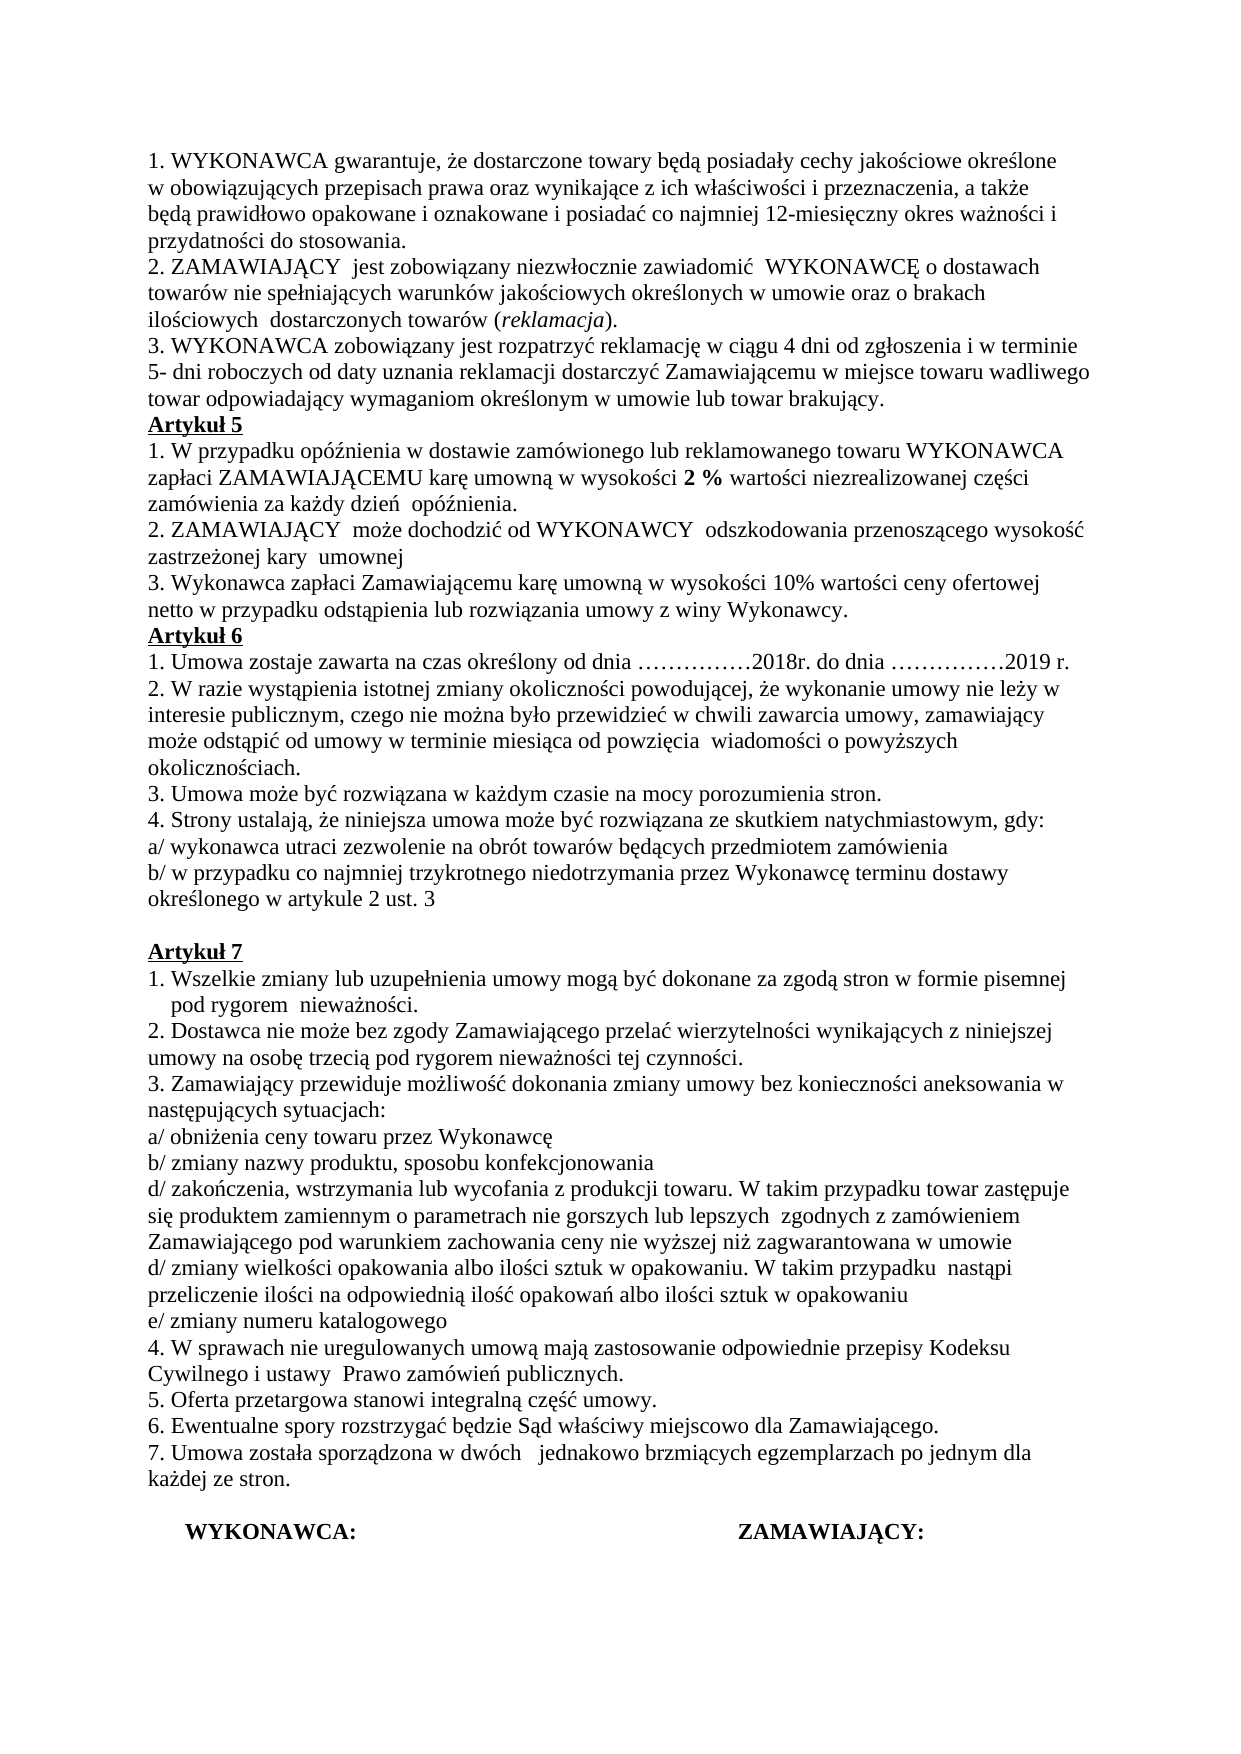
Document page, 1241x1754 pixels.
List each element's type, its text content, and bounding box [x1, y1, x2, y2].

text 3. Umowa może być rozwiązana w każdym czasie na mocy porozumienia stron. [148, 780, 1093, 806]
text 1. WYKONAWCA gwarantuje, że dostarczone towary będą posiadały cechy jakościowe określone [148, 148, 1093, 174]
text pod rygorem nieważności. [148, 991, 1093, 1017]
text 1. Wszelkie zmiany lub uzupełnienia umowy mogą być dokonane za zgodą stron w formie pisemnej [148, 964, 1093, 991]
text Artykuł 5 [148, 411, 1093, 437]
text b/ w przypadku co najmniej trzykrotnego niedotrzymania przez Wykonawcę terminu dostawy określonego w artykule 2 ust. 3 [148, 859, 1093, 912]
text d/ zmiany wielkości opakowania albo ilości sztuk w opakowaniu. W takim przypadku nastąpi przeliczenie ilości na odpowiednią ilość opakowań albo ilości sztuk w opakowaniu [148, 1254, 1093, 1307]
text w obowiązujących przepisach prawa oraz wynikające z ich właściwości i przeznaczenia, a także [148, 174, 1093, 200]
text Cywilnego i ustawy Prawo zamówień publicznych. [148, 1360, 1093, 1386]
text 2. Dostawca nie może bez zgody Zamawiającego przelać wierzytelności wynikających z niniejszej umowy na osobę trzecią pod rygorem nieważności tej czynności. [148, 1017, 1093, 1070]
text 2. ZAMAWIAJĄCY jest zobowiązany niezwłocznie zawiadomić WYKONAWCĘ o dostawach towarów nie spełniających warunków jakościowych określonych w umowie oraz o brakach ilościowych dostarczonych towarów (reklamacja). [148, 253, 1093, 332]
text 6. Ewentualne spory rozstrzygać będzie Sąd właściwy miejscowo dla Zamawiającego. [148, 1413, 1093, 1439]
text 2. W razie wystąpienia istotnej zmiany okoliczności powodującej, że wykonanie umowy nie leży w interesie publicznym, czego nie można było przewidzieć w chwili zawarcia umowy, zamawiający może odstąpić od umowy w terminie miesiąca od powzięcia wiadomości o powyższych okolicznościach. [148, 675, 1093, 780]
text WYKONAWCA: ZAMAWIAJĄCY: [148, 1518, 1093, 1544]
text 1. W przypadku opóźnienia w dostawie zamówionego lub reklamowanego towaru WYKONAWCA zapłaci ZAMAWIAJĄCEMU karę umowną w wysokości 2 % wartości niezrealizowanej części zamówienia za każdy dzień opóźnienia. [148, 437, 1093, 517]
text 4. Strony ustalają, że niniejsza umowa może być rozwiązana ze skutkiem natychmiastowym, gdy: [148, 806, 1093, 833]
text 3. WYKONAWCA zobowiązany jest rozpatrzyć reklamację w ciągu 4 dni od zgłoszenia i w terminie 5- dni roboczych od daty uznania reklamacji dostarczyć Zamawiającemu w miejsce towaru wadliwego towar odpowiadający wymaganiom określonym w umowie lub towar brakujący. [148, 332, 1093, 411]
text 5. Oferta przetargowa stanowi integralną część umowy. [148, 1386, 1093, 1413]
text b/ zmiany nazwy produktu, sposobu konfekcjonowania [148, 1149, 1093, 1175]
text a/ obniżenia ceny towaru przez Wykonawcę [148, 1123, 1093, 1149]
text 3. Wykonawca zapłaci Zamawiającemu karę umowną w wysokości 10% wartości ceny ofertowej netto w przypadku odstąpienia lub rozwiązania umowy z winy Wykonawcy. [148, 569, 1093, 622]
text 1. Umowa zostaje zawarta na czas określony od dnia ……………2018r. do dnia ……………2019 r. [148, 648, 1093, 675]
text 3. Zamawiający przewiduje możliwość dokonania zmiany umowy bez konieczności aneksowania w następujących sytuacjach: [148, 1070, 1093, 1123]
text 7. Umowa została sporządzona w dwóch jednakowo brzmiących egzemplarzach po jednym dla każdej ze stron. [148, 1439, 1093, 1492]
text 4. W sprawach nie uregulowanych umową mają zastosowanie odpowiednie przepisy Kodeksu [148, 1333, 1093, 1360]
text Artykuł 7 [148, 938, 1093, 964]
text Artykuł 6 [148, 622, 1093, 648]
text a/ wykonawca utraci zezwolenie na obrót towarów będących przedmiotem zamówienia [148, 833, 1093, 859]
text e/ zmiany numeru katalogowego [148, 1307, 1093, 1333]
text d/ zakończenia, wstrzymania lub wycofania z produkcji towaru. W takim przypadku towar zastępuje się produktem zamiennym o parametrach nie gorszych lub lepszych zgodnych z zamówieniem Zamawiającego pod warunkiem zachowania ceny nie wyższej niż zagwarantowana w umowie [148, 1175, 1093, 1254]
text 2. ZAMAWIAJĄCY może dochodzić od WYKONAWCY odszkodowania przenoszącego wysokość zastrzeżonej kary umownej [148, 517, 1093, 569]
text będą prawidłowo opakowane i oznakowane i posiadać co najmniej 12-miesięczny okres ważności i przydatności do stosowania. [148, 200, 1093, 253]
